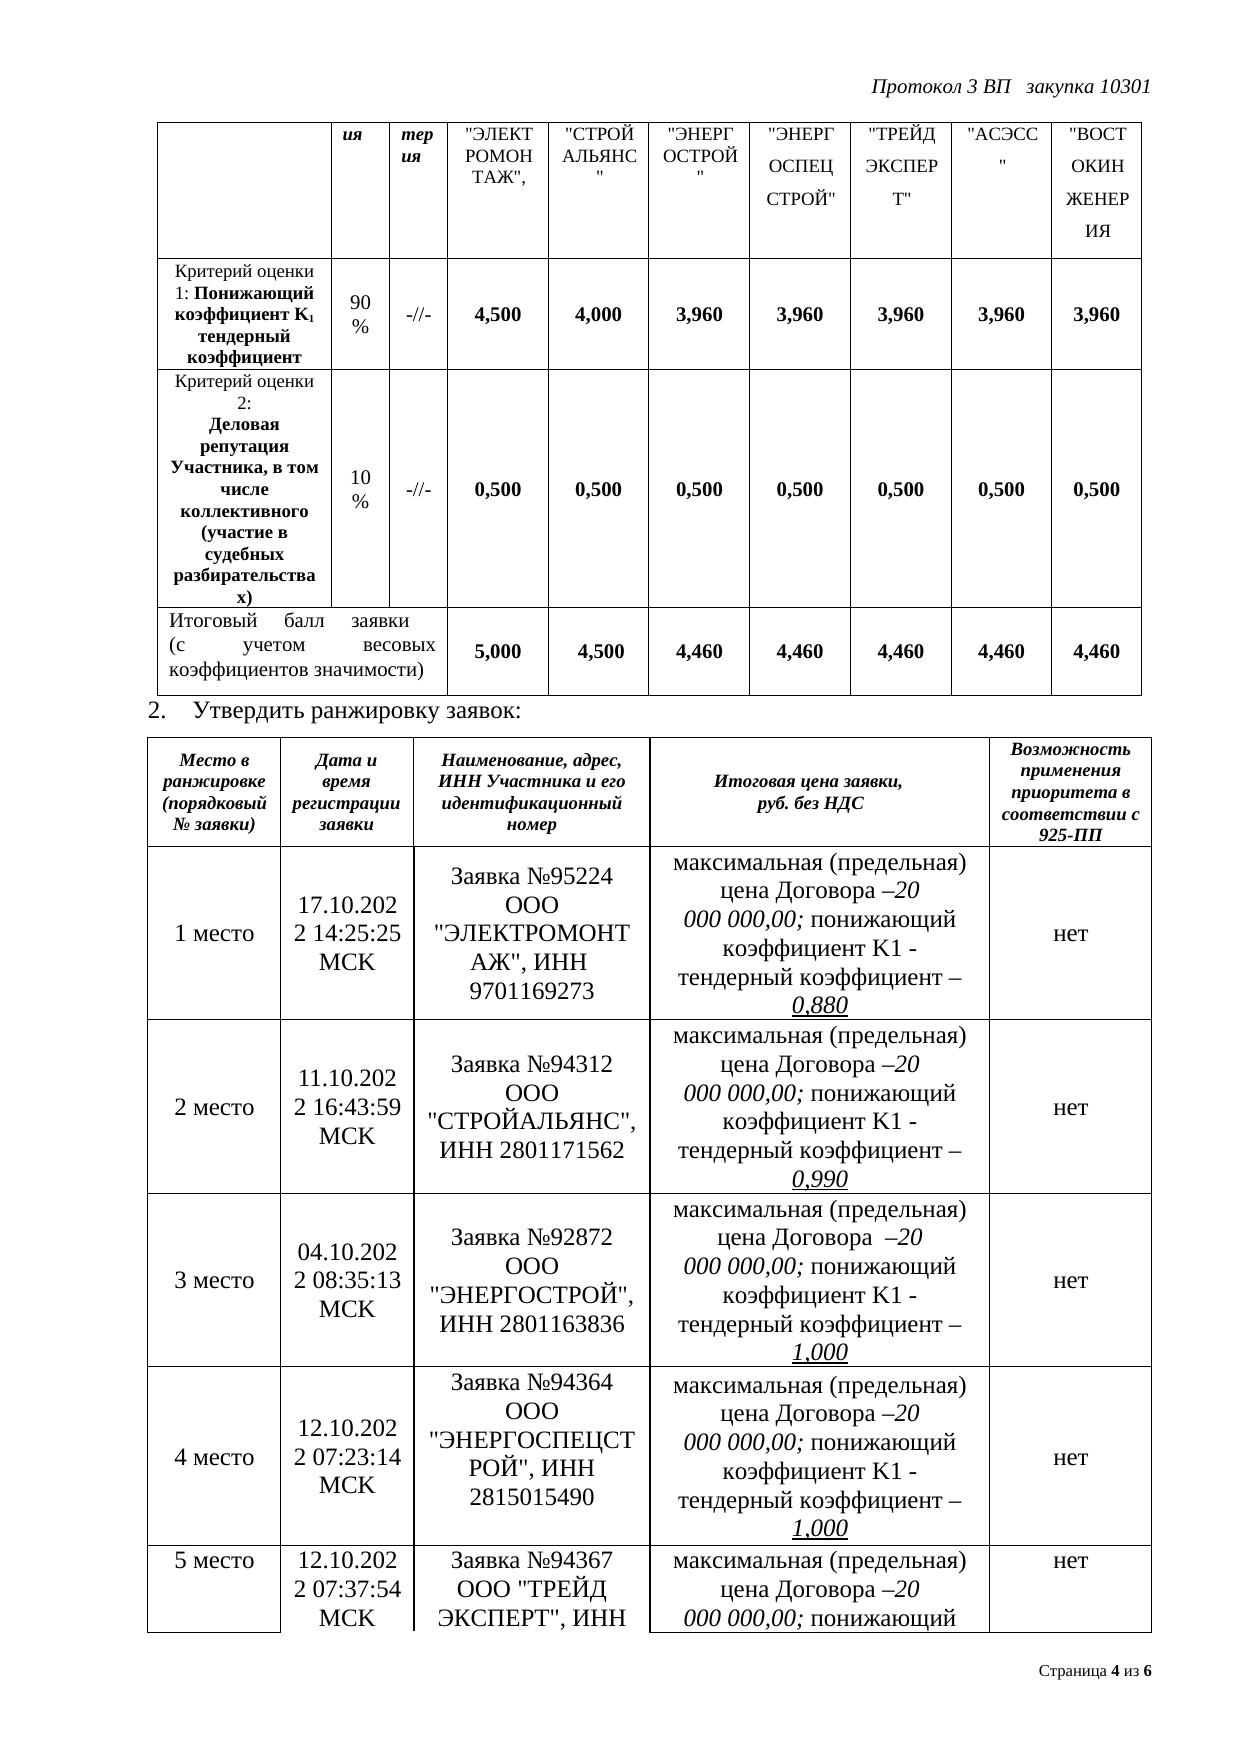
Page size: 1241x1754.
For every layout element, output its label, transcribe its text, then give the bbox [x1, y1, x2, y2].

table_cell 0,500 [1052, 370, 1141, 607]
table_cell 0,500 [549, 370, 648, 607]
table_cell 1 место [148, 847, 280, 1019]
table_cell Критерий оценки 1: Понижающий коэффициент K1 тендерный коэффициент [158, 259, 331, 369]
table_cell Заявка №94364 ООО "ЭНЕРГОСПЕЦСТРОЙ", ИНН 2815015490 [415, 1367, 649, 1544]
table_cell 3,960 [851, 259, 951, 369]
table_cell 0,500 [750, 370, 850, 607]
table_cell максимальная (предельная) цена Договора –20 000 000,00; понижающий коэффициент K1 - тендерный коэффициент – 0,990 [651, 1020, 989, 1193]
table_cell 4,460 [851, 608, 951, 694]
table_cell 4,000 [549, 259, 648, 369]
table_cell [281, 1546, 414, 1632]
table_cell 10% [332, 370, 389, 607]
table_cell 4,500 [448, 259, 548, 369]
table_cell Заявка №92872 ООО "ЭНЕРГОСТРОЙ", ИНН 2801163836 [415, 1194, 649, 1366]
table_cell -//- [390, 259, 447, 369]
table_cell 3,960 [649, 259, 749, 369]
table_header Итоговая цена заявки, руб. без НДС [651, 738, 989, 846]
table_cell 11.10.2022 16:43:59 MCK [281, 1020, 413, 1193]
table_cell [851, 123, 951, 258]
table_cell 2 место [148, 1020, 280, 1193]
list Утвердить ранжировку заявок: [148, 696, 1152, 724]
table_cell нет [990, 1020, 1151, 1193]
table_header Место в ранжировке (порядковый № заявки) [148, 738, 280, 846]
table_cell 04.10.2022 08:35:13 MCK [281, 1194, 413, 1366]
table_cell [649, 123, 749, 258]
table_cell 0,500 [448, 370, 548, 607]
table_cell 3,960 [952, 259, 1051, 369]
table_cell 17.10.2022 14:25:25 MCK [281, 847, 413, 1019]
table_cell нет [990, 847, 1151, 1019]
table_cell -//- [390, 370, 447, 607]
table_cell 4,460 [952, 608, 1051, 694]
table_cell 3,960 [750, 259, 850, 369]
table_cell Итоговый балл заявки (с учетом весовых коэффициентов значимости) [158, 608, 447, 694]
table_cell 0,500 [952, 370, 1051, 607]
table_cell критерия [332, 123, 389, 258]
table_cell №94535 ООО "АСЭСС" [952, 123, 1051, 258]
table_cell 0,500 [649, 370, 749, 607]
table_cell 0,500 [851, 370, 951, 607]
table_cell Заявка №94312 ООО "СТРОЙАЛЬЯНС", ИНН 2801171562 [415, 1020, 649, 1193]
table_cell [750, 123, 850, 258]
table_cell 4,460 [1052, 608, 1141, 694]
table_cell максимальная (предельная) цена Договора –20 000 000,00; понижающий коэффициент K1 - тендерный коэффициент – 0,880 [651, 847, 989, 1019]
table_cell Заявка №95224 ООО "ЭЛЕКТРОМОНТАЖ", ИНН 9701169273 [415, 847, 649, 1019]
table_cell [448, 123, 548, 258]
table_cell максимальная (предельная) цена Договора –20 000 000,00; понижающий коэффициент K1 - тендерный коэффициент – 1,000 [651, 1194, 989, 1366]
table_cell 4 место [148, 1367, 280, 1544]
table_cell нет [990, 1367, 1151, 1544]
table_cell 3 место [148, 1194, 280, 1366]
table_cell 12.10.2022 07:23:14 MCK [281, 1367, 413, 1544]
table_cell 4,500 [549, 608, 648, 694]
table_cell 4,460 [649, 608, 749, 694]
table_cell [651, 1546, 989, 1632]
table_header Наименование, адрес, ИНН Участника и его идентификационный номер [414, 738, 649, 846]
table_cell нет [990, 1194, 1151, 1366]
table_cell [414, 1546, 649, 1632]
table_cell 5,000 [448, 608, 548, 694]
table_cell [549, 123, 648, 258]
table_cell 5 место [148, 1546, 280, 1632]
table_cell 3,960 [1052, 259, 1141, 369]
table_cell нет [990, 1546, 1151, 1632]
table_cell подкритерия [390, 123, 447, 258]
table_cell максимальная (предельная) цена Договора –20 000 000,00; понижающий коэффициент K1 - тендерный коэффициент – 1,000 [651, 1367, 989, 1544]
table_cell 4,460 [750, 608, 850, 694]
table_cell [1052, 123, 1141, 258]
table_cell Критерий оценки 2: Деловая репутация Участника, в том числе коллективного (участие в судебных разбирательствах) [158, 370, 331, 607]
table_header Дата и время регистрации заявки [281, 738, 413, 846]
table_cell 90% [332, 259, 389, 369]
table_header Возможность применения приоритета в соответствии с 925-ПП [990, 738, 1151, 846]
